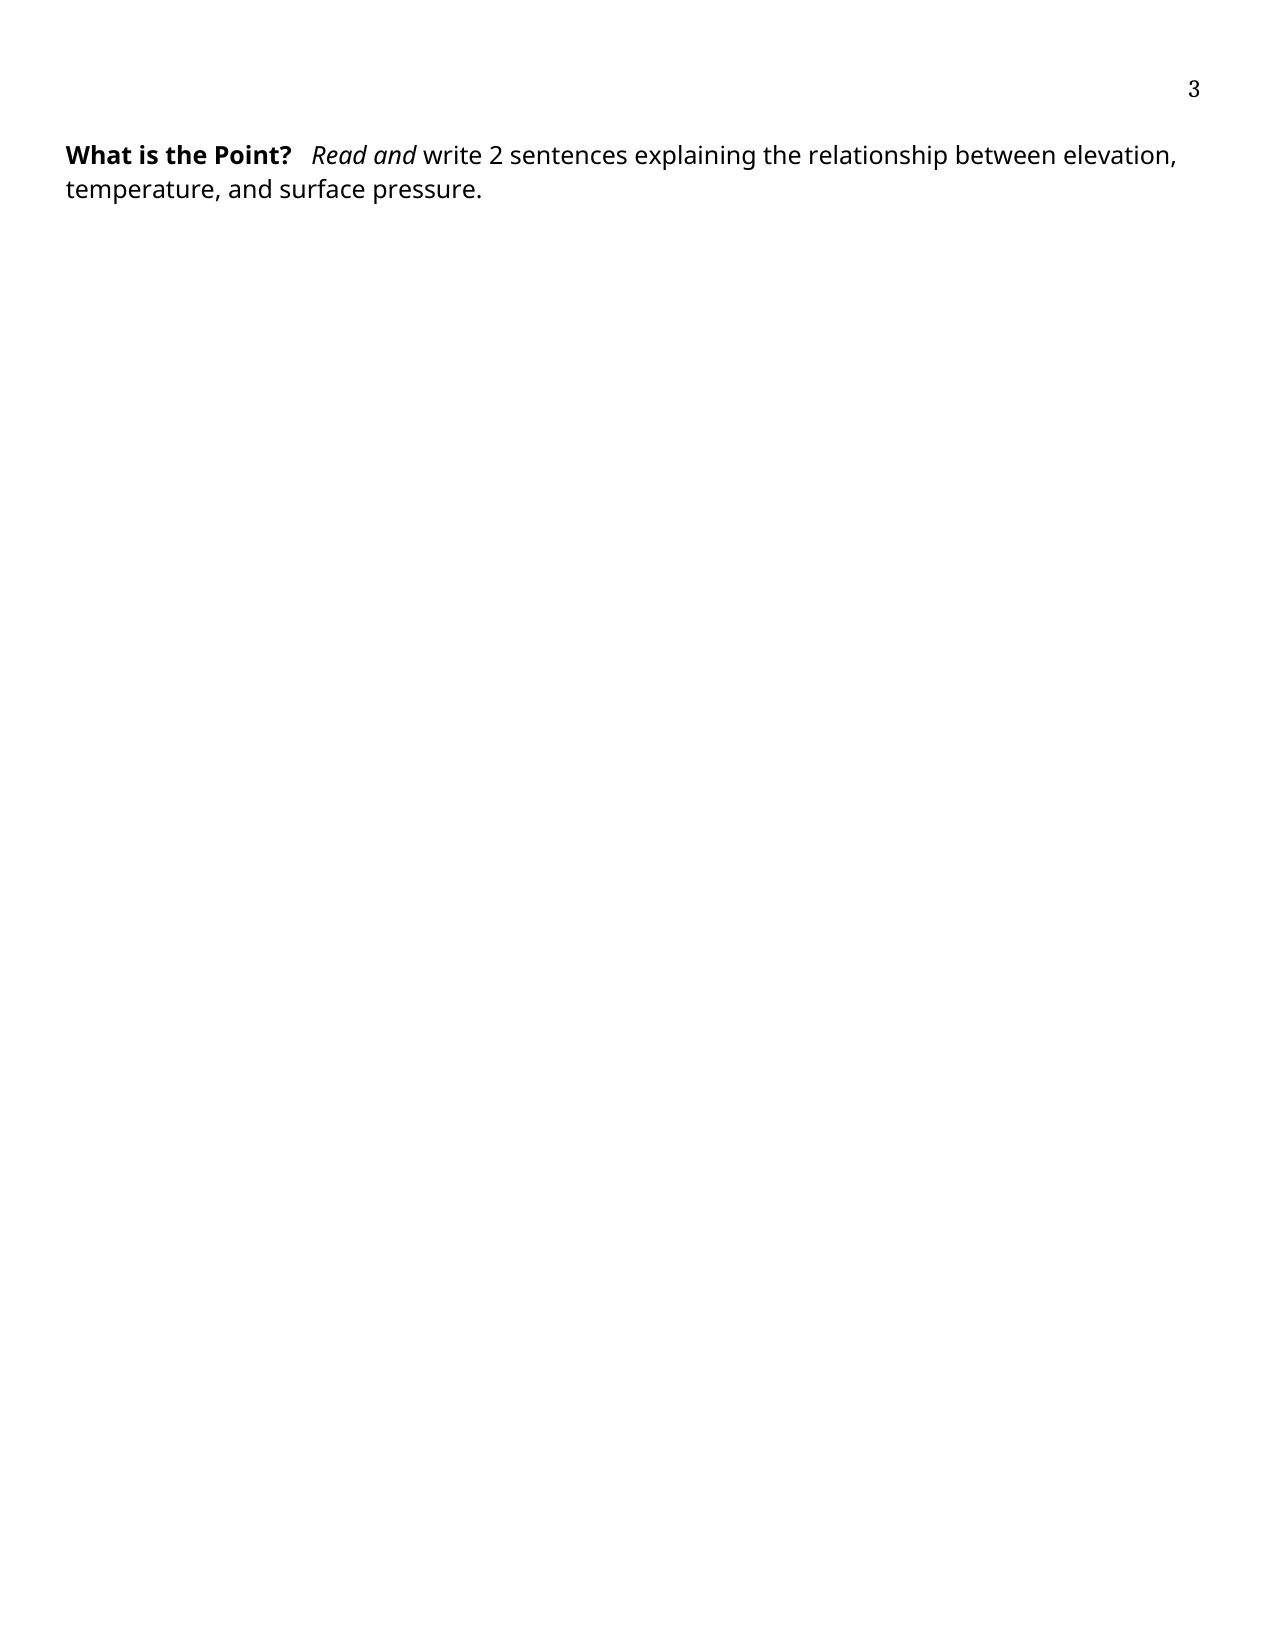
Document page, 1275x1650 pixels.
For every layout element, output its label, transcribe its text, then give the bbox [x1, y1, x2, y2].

text What is the Point? Read and write 2 sentences explaining the relationship between elevation, temperature, and surface pressure. [66, 138, 1200, 206]
